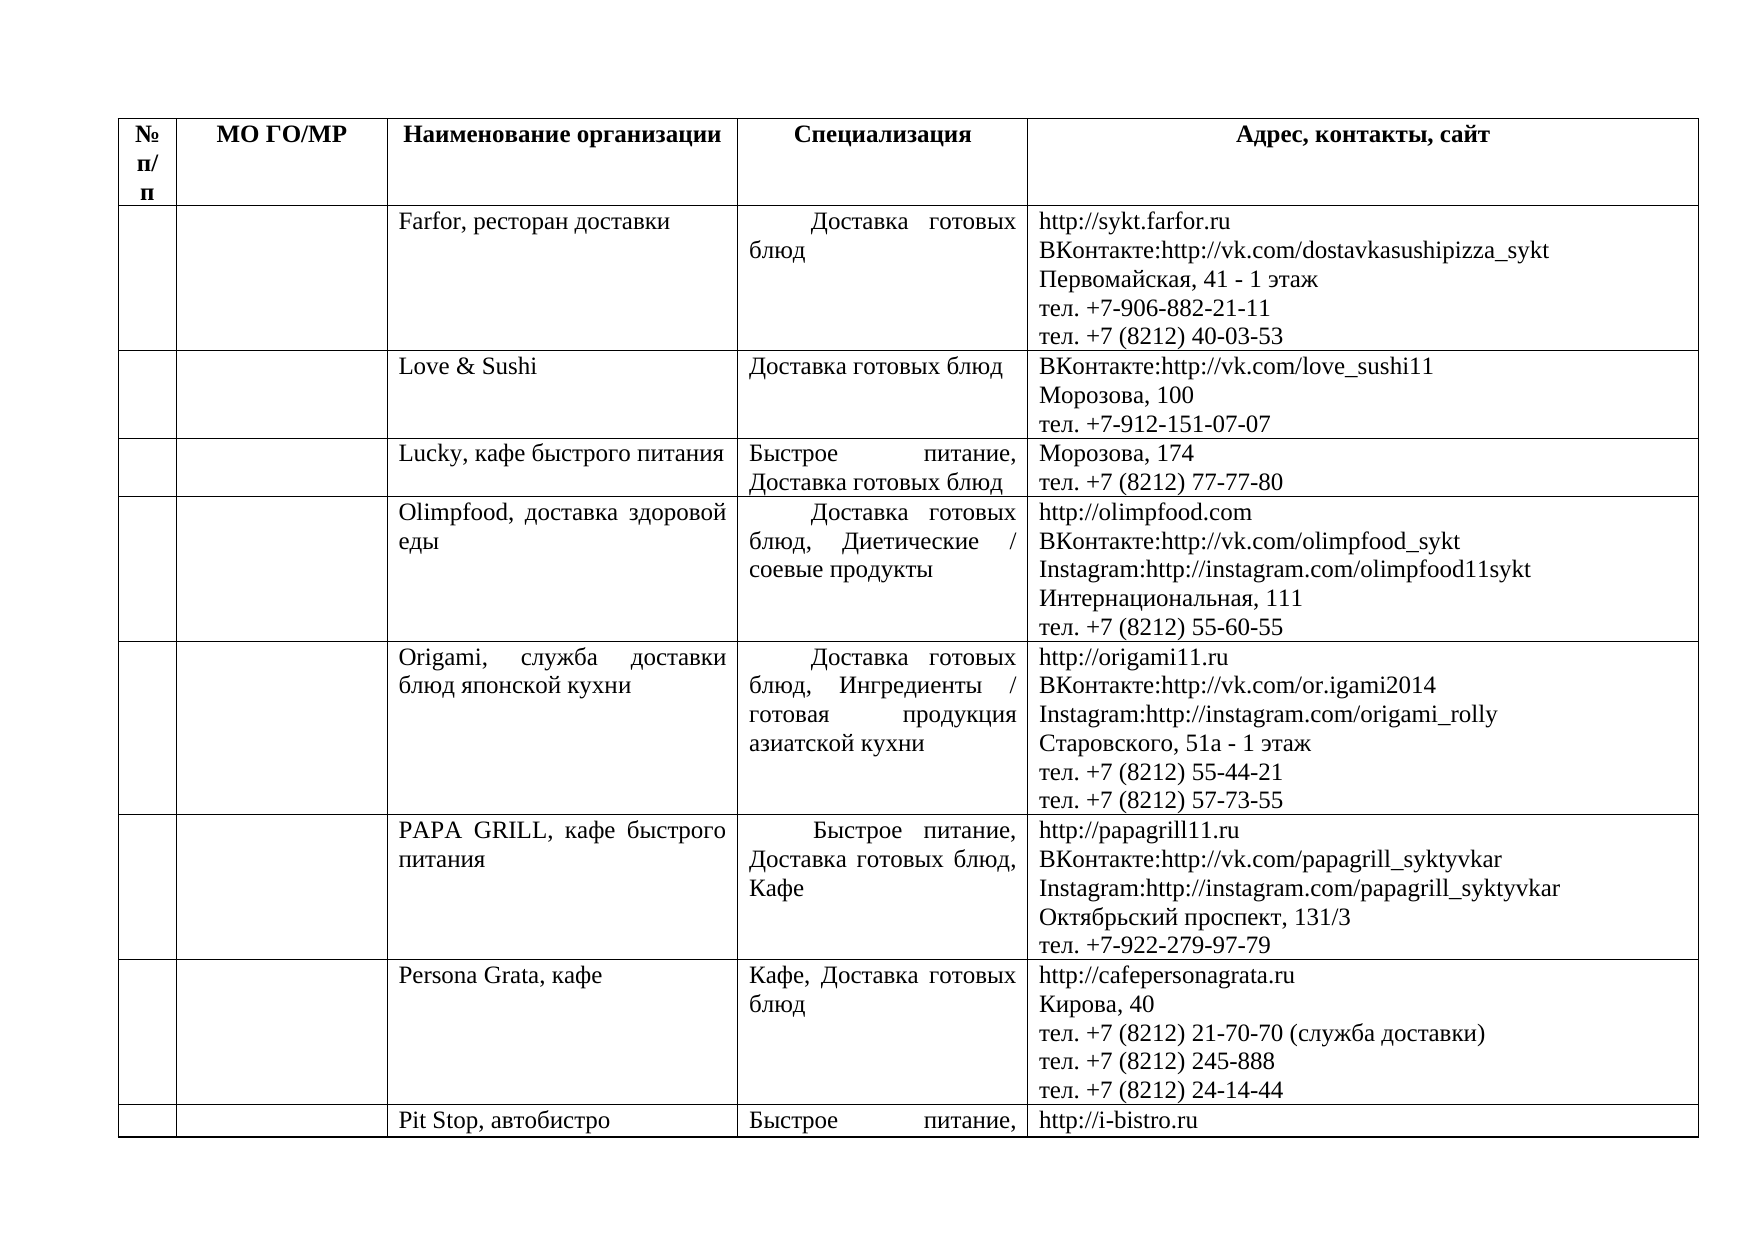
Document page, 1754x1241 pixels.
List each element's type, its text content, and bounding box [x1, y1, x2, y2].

table_cell Origami, служба доставки блюд японской кухни [388, 642, 737, 814]
table_cell [177, 642, 387, 814]
table_cell Быстрое питание, Доставка готовых блюд [738, 1105, 1027, 1136]
table_cell [119, 497, 176, 641]
table_cell [177, 815, 387, 959]
table_cell Persona Grata, кафе [388, 960, 737, 1104]
table_cell [119, 960, 176, 1104]
table_cell Доставка готовых блюд, Диетические / соевые продукты [738, 497, 1027, 641]
table_cell PAPA GRILL, кафе быстрого питания [388, 815, 737, 959]
table_cell http://origami11.ru ВКонтакте:http://vk.com/or.igami2014 Instagram:http://instagram.com/origami_rolly Старовского, 51а - 1 этаж тел. +7 (8212) 55-44-21 тел. +7 (8212) 57-73-55 [1028, 642, 1698, 814]
table_cell http://papagrill11.ru ВКонтакте:http://vk.com/papagrill_syktyvkar Instagram:http://instagram.com/papagrill_syktyvkar Октябрьский проспект, 131/3 тел. +7-922-279-97-79 [1028, 815, 1698, 959]
table_cell Доставка готовых блюд [738, 206, 1027, 350]
table_cell Быстрое питание, Доставка готовых блюд [738, 439, 1027, 496]
table_cell Доставка готовых блюд, Ингредиенты / готовая продукция азиатской кухни [738, 642, 1027, 814]
table_cell [119, 206, 176, 350]
table_cell Love & Sushi [388, 351, 737, 437]
table_cell Lucky, кафе быстрого питания [388, 439, 737, 496]
table_cell Pit Stop, автобистро [388, 1105, 737, 1136]
table_header Наименование организации [388, 119, 737, 205]
table_cell [119, 642, 176, 814]
table_header МО ГО/МР [177, 119, 387, 205]
table_cell [177, 439, 387, 496]
table_header № п/п [119, 119, 176, 205]
table_cell Доставка готовых блюд [738, 351, 1027, 437]
table_header Адрес, контакты, сайт [1028, 119, 1698, 205]
table_cell [177, 1105, 387, 1136]
table_cell [119, 1105, 176, 1136]
table_cell Быстрое питание, Доставка готовых блюд, Кафе [738, 815, 1027, 959]
table_cell Olimpfood, доставка здоровой еды [388, 497, 737, 641]
table_cell ВКонтакте:http://vk.com/love_sushi11 Морозова, 100 тел. +7-912-151-07-07 [1028, 351, 1698, 437]
table_cell [177, 497, 387, 641]
table_cell http://cafepersonagrata.ru Кирова, 40 тел. +7 (8212) 21-70-70 (служба доставки) тел. +7 (8212) 245-888 тел. +7 (8212) 24-14-44 [1028, 960, 1698, 1104]
table_cell [119, 351, 176, 437]
table_cell Farfor, ресторан доставки [388, 206, 737, 350]
table_cell http://olimpfood.com ВКонтакте:http://vk.com/olimpfood_sykt Instagram:http://instagram.com/olimpfood11sykt Интернациональная, 111 тел. +7 (8212) 55-60-55 [1028, 497, 1698, 641]
table_cell [119, 815, 176, 959]
table_cell [177, 351, 387, 437]
table_cell [177, 206, 387, 350]
table_cell [177, 960, 387, 1104]
table_cell http://sykt.farfor.ru ВКонтакте:http://vk.com/dostavkasushipizza_sykt Первомайская, 41 - 1 этаж тел. +7-906-882-21-11 тел. +7 (8212) 40-03-53 [1028, 206, 1698, 350]
table_cell [119, 439, 176, 496]
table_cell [1028, 1105, 1698, 1136]
table_header Специализация [738, 119, 1027, 205]
table_cell Кафе, Доставка готовых блюд [738, 960, 1027, 1104]
table_cell Морозова, 174 тел. +7 (8212) 77-77-80 [1028, 439, 1698, 496]
